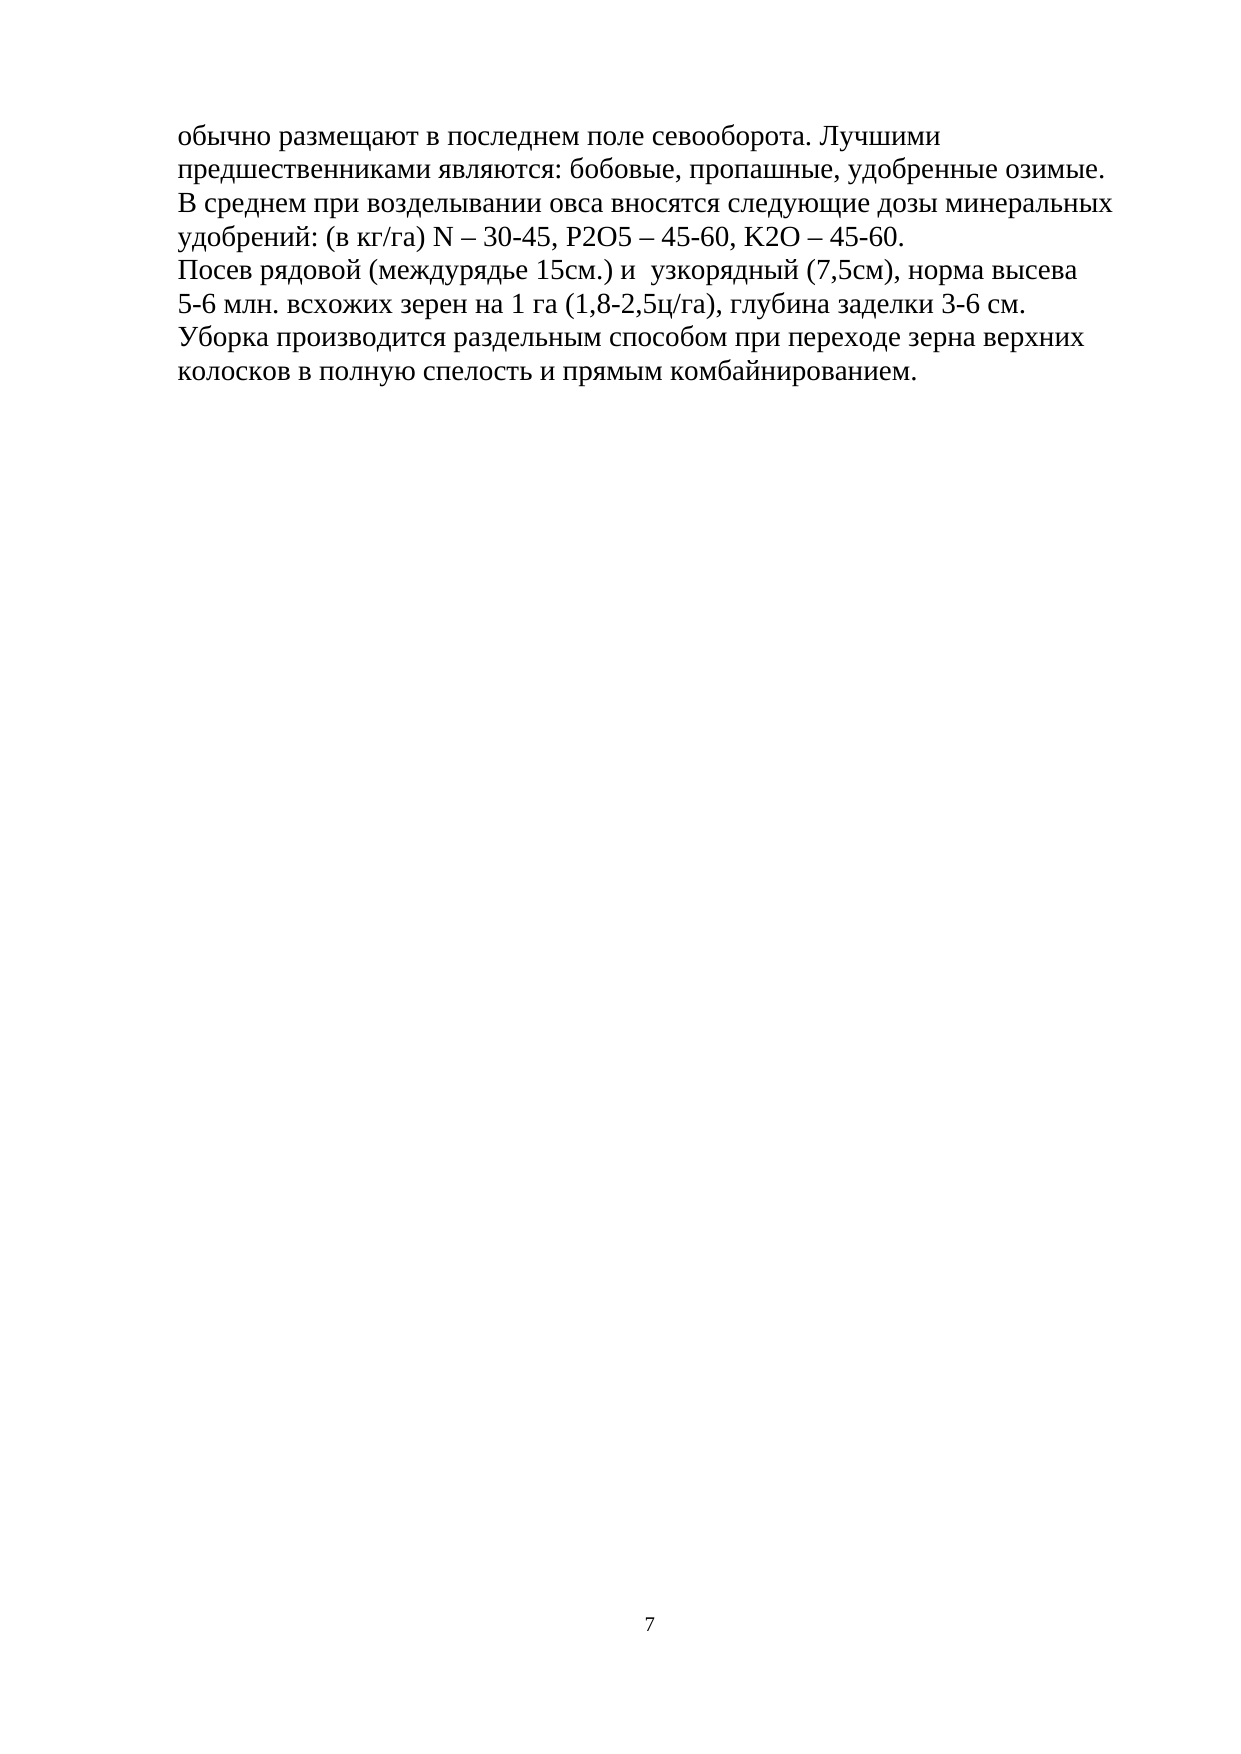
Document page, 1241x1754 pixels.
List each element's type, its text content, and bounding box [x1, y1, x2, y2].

text Посев рядовой (междурядье 15см.) и узкорядный (7,5см), норма высева [177, 252, 1122, 286]
text Уборка производится раздельным способом при переходе зерна верхних колосков в полную спелость и прямым комбайнированием. [177, 319, 1122, 386]
text 5-6 млн. всхожих зерен на 1 га (1,8-2,5ц/га), глубина заделки 3-6 см. [177, 286, 1122, 319]
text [177, 118, 1122, 185]
text В среднем при возделывании овса вносятся следующие дозы минеральных удобрений: (в кг/га) N – 30-45, P2O5 – 45-60, K2O – 45-60. [177, 185, 1122, 252]
